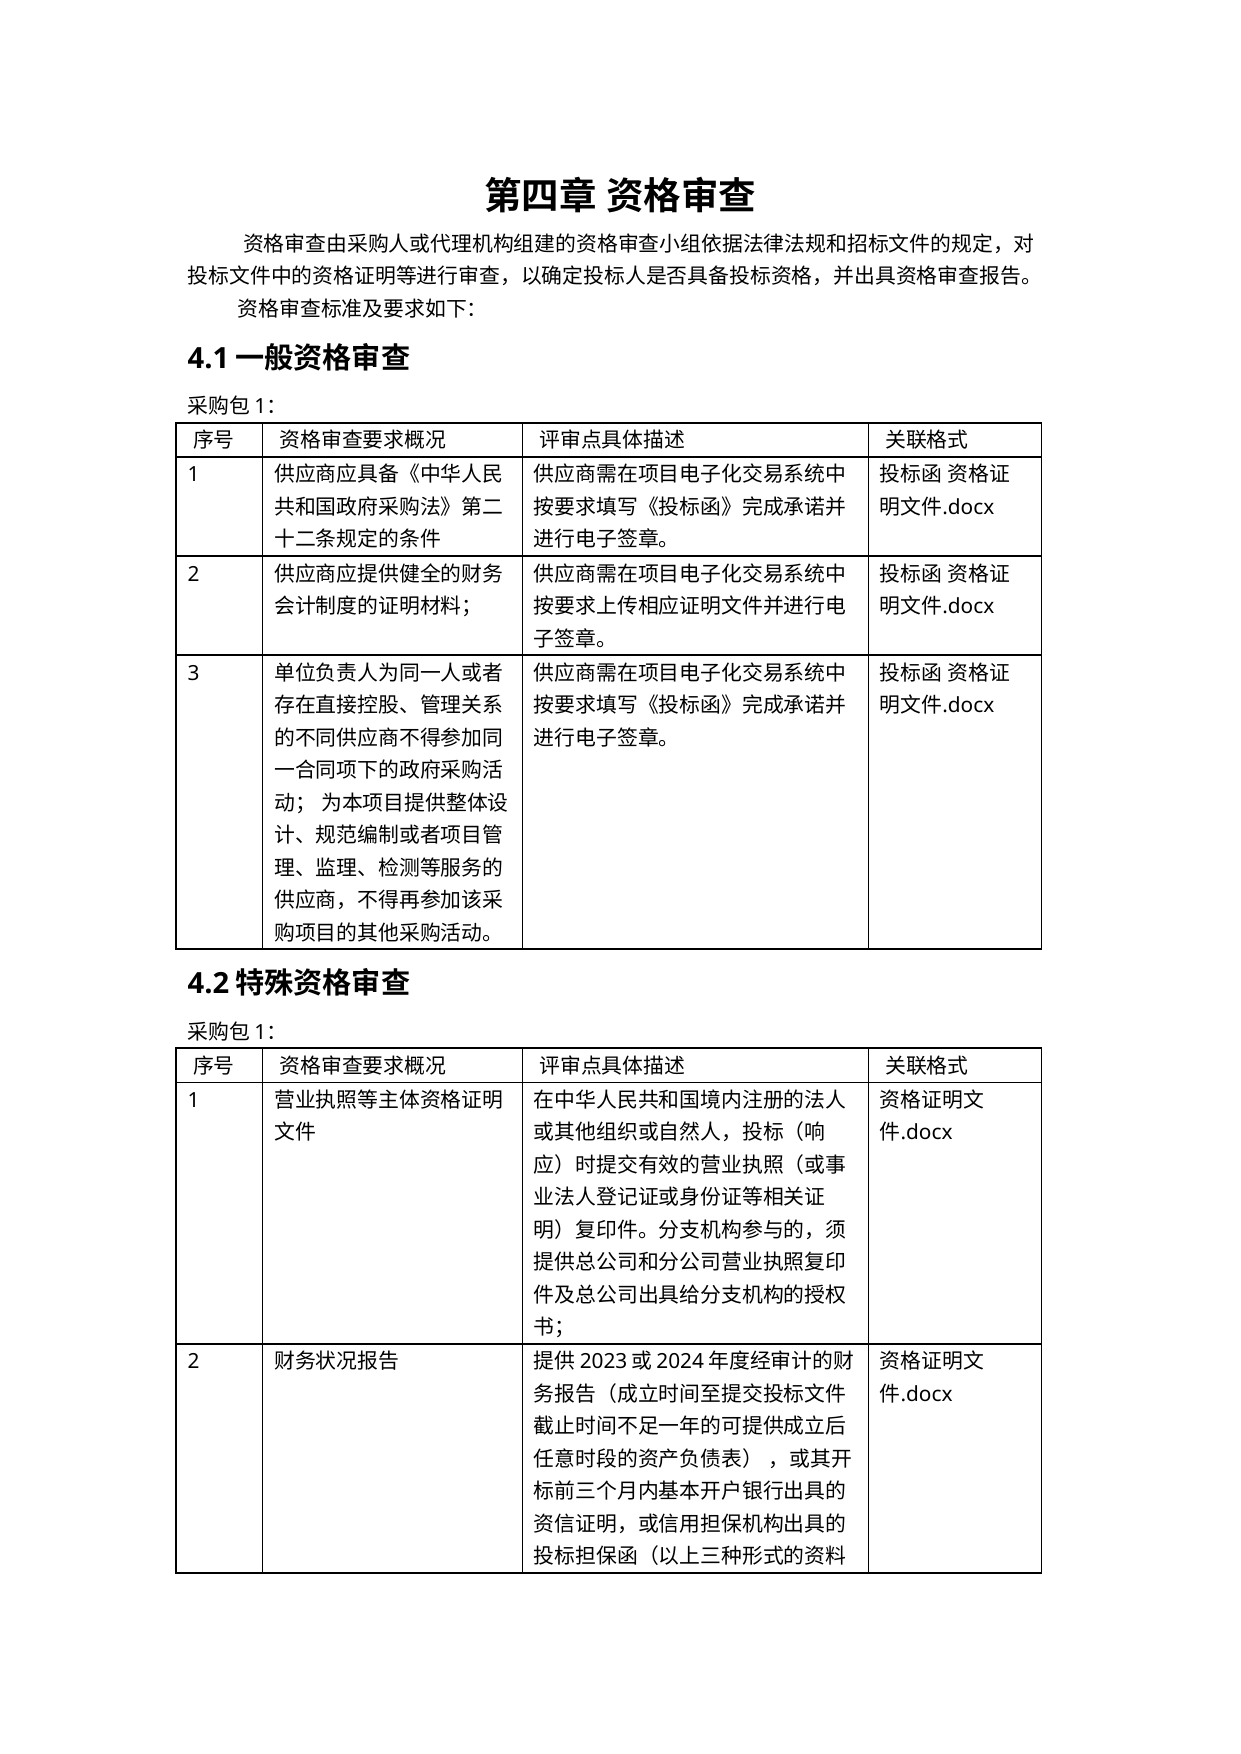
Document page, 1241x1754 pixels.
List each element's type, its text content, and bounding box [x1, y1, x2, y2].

table_cell 营业执照等主体资格证明文件 [263, 1083, 522, 1343]
table_cell 供应商应具备《中华人民共和国政府采购法》第二十二条规定的条件 [263, 458, 522, 555]
text 资格审查由采购人或代理机构组建的资格审查小组依据法律法规和招标文件的规定，对投标文件中的资格证明等进行审查，以确定投标人是否具备投标资格，并出具资格审查报告。 [187, 227, 1053, 292]
table_header 资格审查要求概况 [263, 424, 522, 456]
table_cell 1 [177, 458, 262, 555]
table_cell 投标函 资格证明文件.docx [869, 557, 1041, 654]
text 采购包1： [187, 1015, 1053, 1047]
table_cell 3 [177, 656, 262, 948]
text 采购包1： [187, 389, 1053, 422]
table_cell 2 [177, 557, 262, 654]
table_header 序号 [177, 1049, 262, 1081]
table_header 评审点具体描述 [523, 1049, 868, 1081]
text 资格审查标准及要求如下： [187, 292, 1053, 324]
table_cell 资格证明文件.docx [869, 1083, 1041, 1343]
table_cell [523, 1345, 868, 1572]
table_cell 供应商需在项目电子化交易系统中按要求填写《投标函》完成承诺并进行电子签章。 [523, 656, 868, 948]
text 第四章 资格审查 [187, 162, 1053, 227]
text 4.1一般资格审查 [187, 324, 1053, 389]
table_header 评审点具体描述 [523, 424, 868, 456]
table_cell 单位负责人为同一人或者存在直接控股、管理关系的不同供应商不得参加同一合同项下的政府采购活动； 为本项目提供整体设计、规范编制或者项目管理、监理、检测等服务的供应商，不得再参加该采购项目的其他采购活动。 [263, 656, 522, 948]
table_header 关联格式 [869, 1049, 1041, 1081]
table_cell 供应商需在项目电子化交易系统中按要求填写《投标函》完成承诺并进行电子签章。 [523, 458, 868, 555]
table_cell 1 [177, 1083, 262, 1343]
text 4.2特殊资格审查 [187, 950, 1053, 1015]
table_cell 2 [177, 1345, 262, 1572]
table_cell 供应商需在项目电子化交易系统中按要求上传相应证明文件并进行电子签章。 [523, 557, 868, 654]
table_header 资格审查要求概况 [263, 1049, 522, 1081]
table_cell 资格证明文件.docx [869, 1345, 1041, 1572]
table_cell 在中华人民共和国境内注册的法人或其他组织或自然人，投标（响应）时提交有效的营业执照（或事业法人登记证或身份证等相关证明）复印件。分支机构参与的，须提供总公司和分公司营业执照复印件及总公司出具给分支机构的授权书； [523, 1083, 868, 1343]
table_header 关联格式 [869, 424, 1041, 456]
table_cell 投标函 资格证明文件.docx [869, 656, 1041, 948]
table_cell 投标函 资格证明文件.docx [869, 458, 1041, 555]
table_header 序号 [177, 424, 262, 456]
table_cell 财务状况报告 [263, 1345, 522, 1572]
table_cell 供应商应提供健全的财务会计制度的证明材料； [263, 557, 522, 654]
